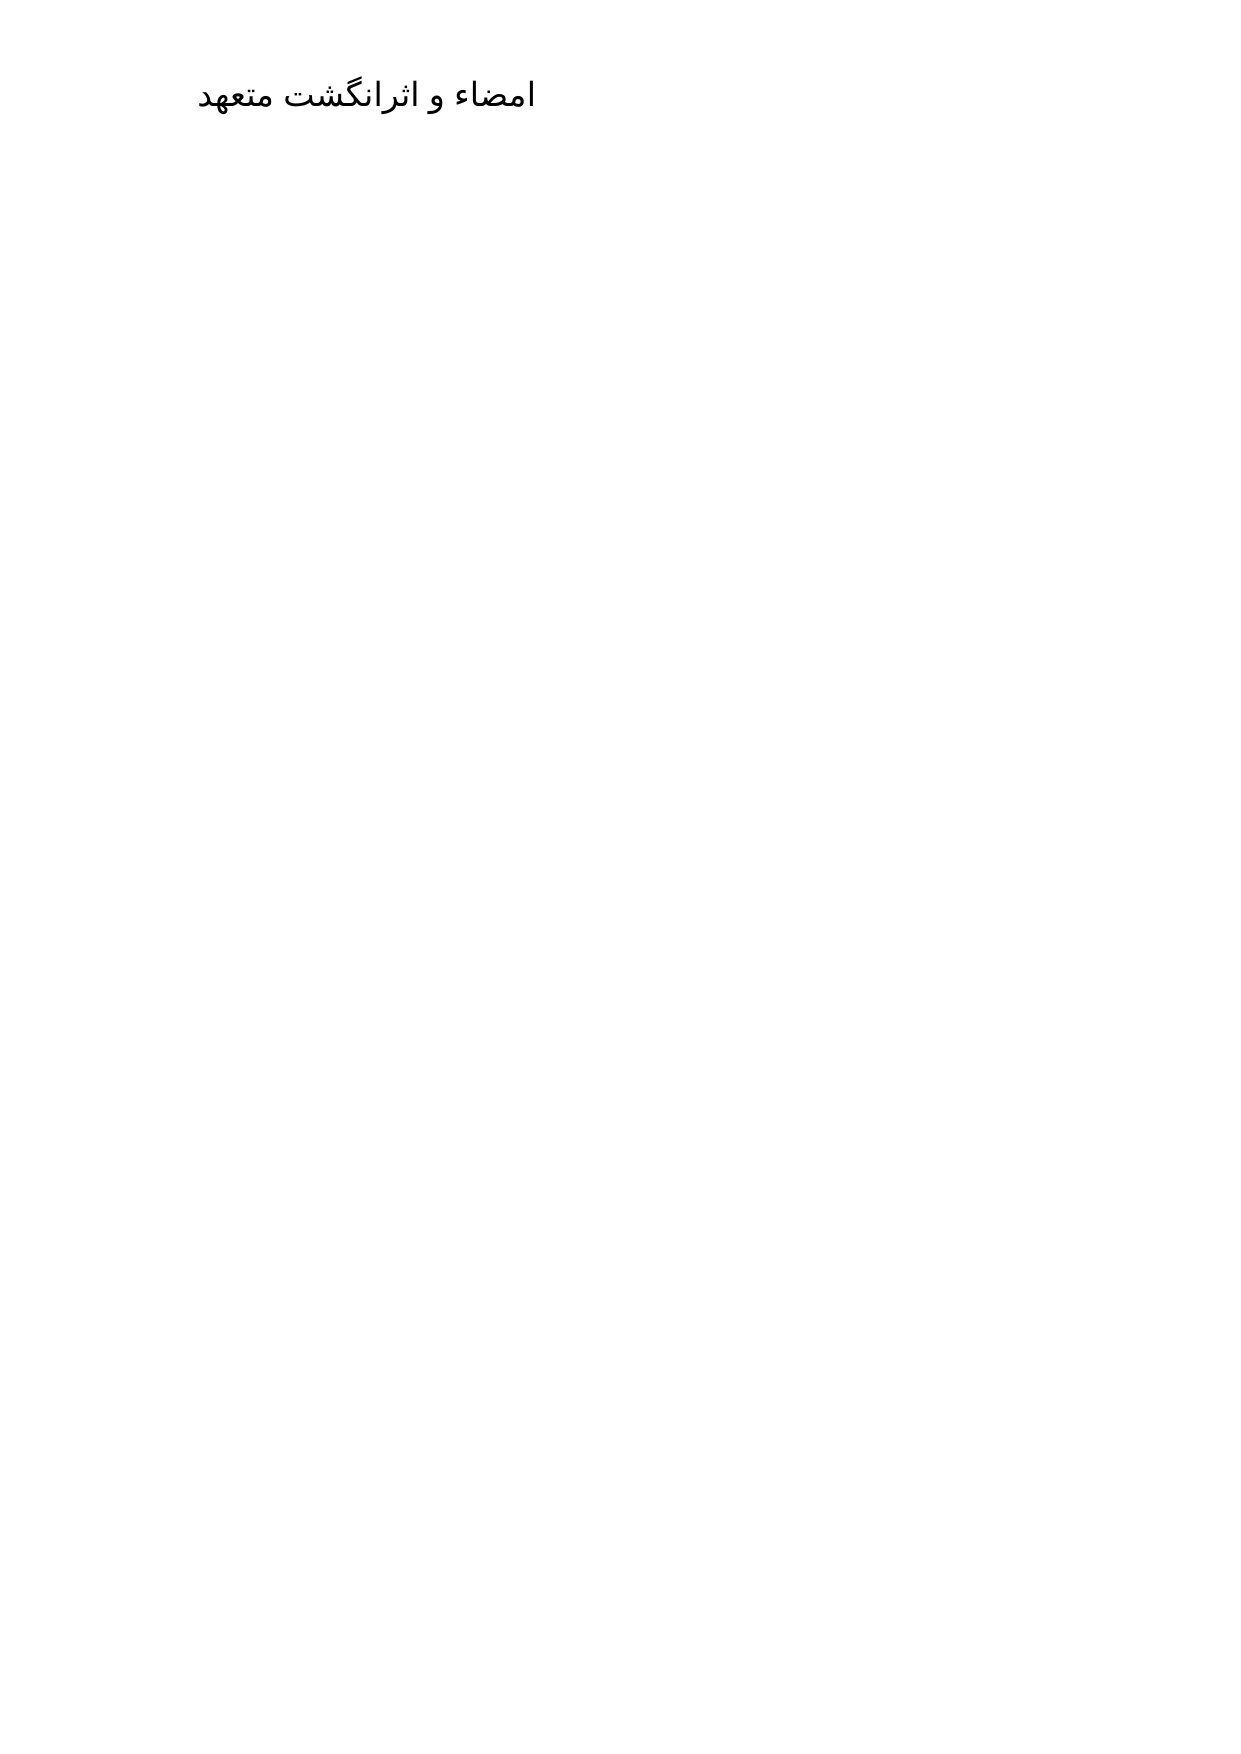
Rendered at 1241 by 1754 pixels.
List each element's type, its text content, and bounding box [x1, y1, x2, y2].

text امضاء و اثرانگشت متعهد [75, 75, 1165, 113]
